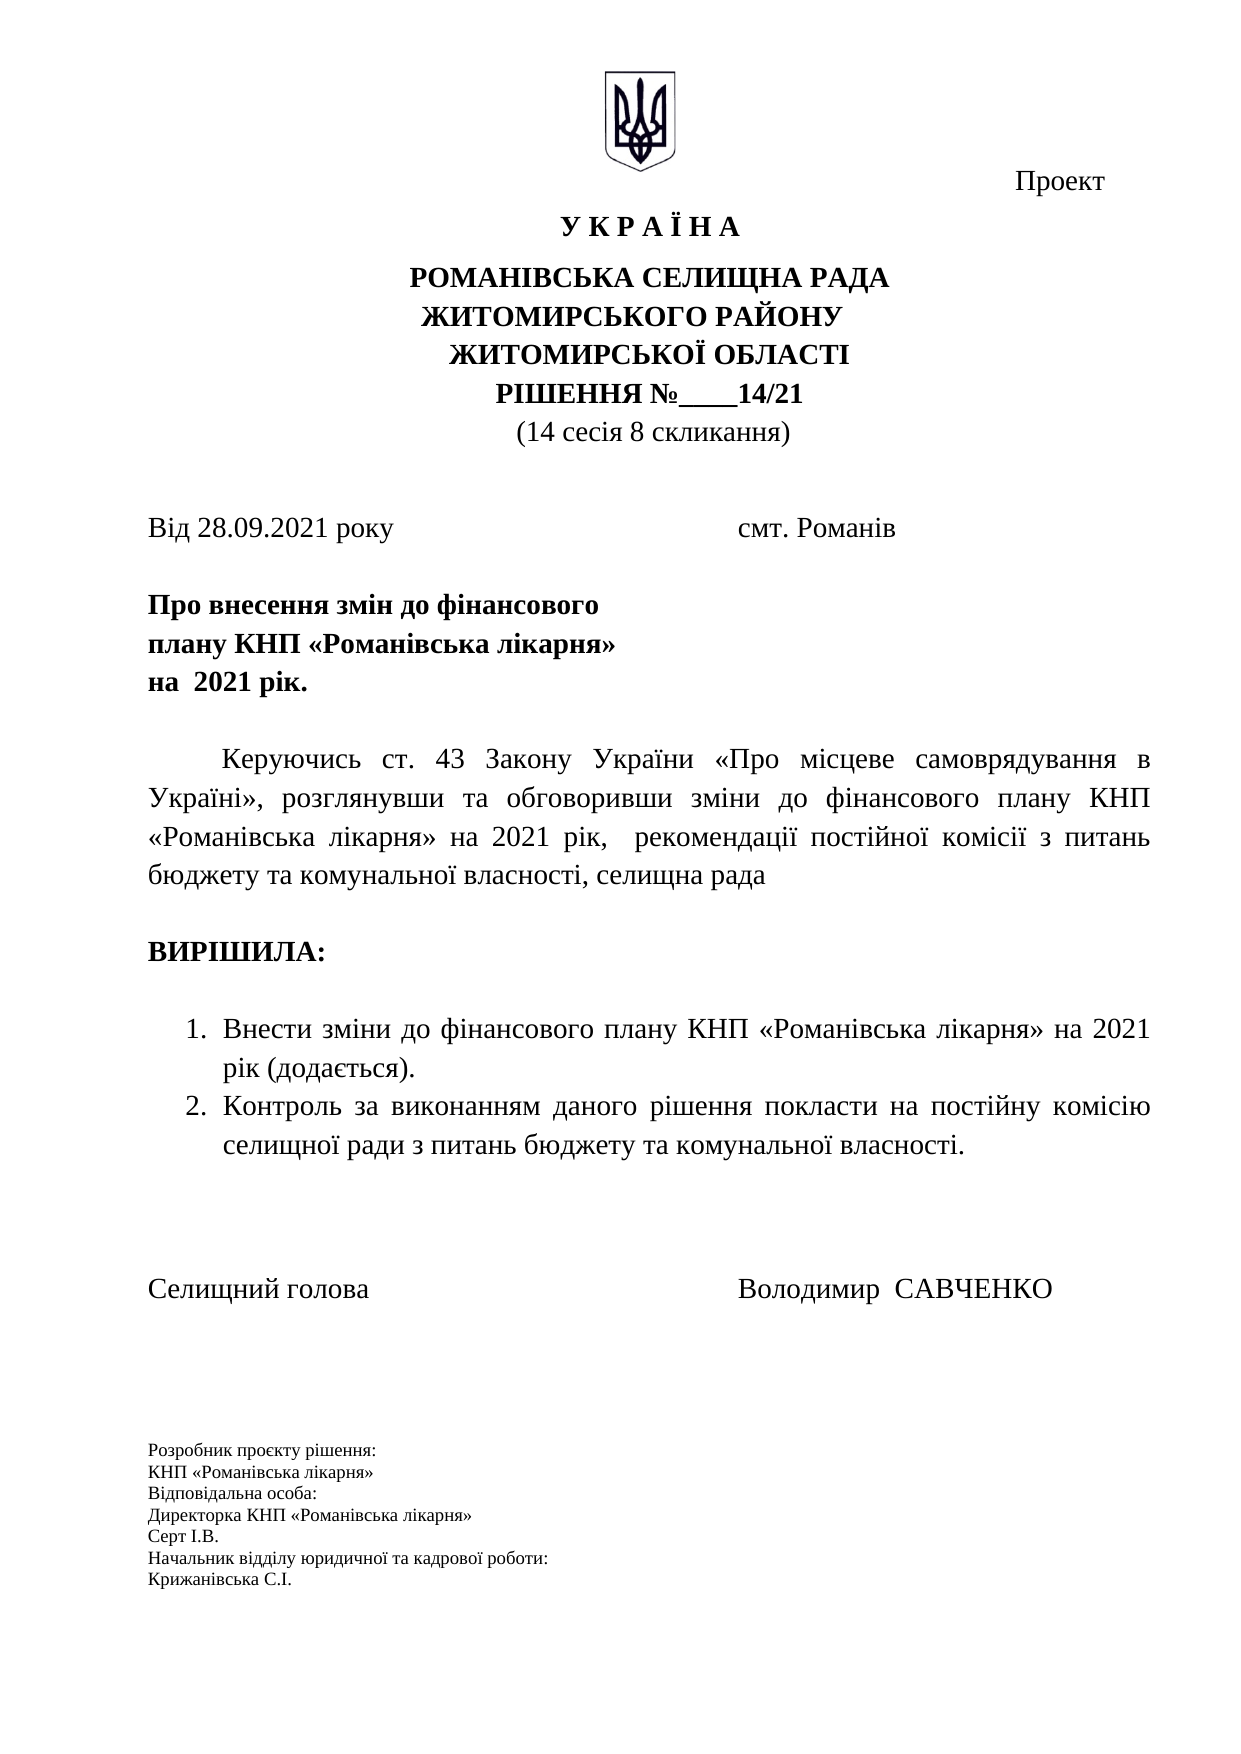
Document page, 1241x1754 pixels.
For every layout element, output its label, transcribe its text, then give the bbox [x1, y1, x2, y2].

picture [604, 71, 676, 172]
text на 2021 рік. [148, 664, 1152, 698]
text Відповідальна особа: [148, 1482, 1152, 1504]
text (14 сесія 8 скликання) [148, 414, 1152, 448]
list Внести зміни до фінансового плану КНП «Романівська лікарня» на 2021 рік (додається). [185, 1011, 1152, 1083]
text Про внесення змін до фінансового [148, 587, 1152, 621]
text ЖИТОМИРСЬКОЇ ОБЛАСТІ [148, 337, 1152, 371]
text Від 28.09.2021 року смт. Романів [148, 510, 1152, 544]
text Директорка КНП «Романівська лікарня» [148, 1504, 1152, 1525]
text Крижанівська С.І. [148, 1568, 1152, 1590]
text Розробник проєкту рішення: [148, 1439, 1152, 1461]
list Контроль за виконанням даного рішення покласти на постійну комісію селищної ради з питань бюджету та комунальної власності. [185, 1088, 1152, 1161]
text У К Р А Ї Н А [148, 209, 1152, 243]
text Проект [148, 163, 1152, 197]
text Серт І.В. [148, 1525, 1152, 1547]
text ВИРІШИЛА: [148, 934, 1152, 968]
text РІШЕННЯ №____14/21 [148, 376, 1152, 409]
text Селищний голова Володимир САВЧЕНКО [148, 1271, 1152, 1305]
text ЖИТОМИРСЬКОГО РАЙОНУ [295, 299, 1152, 332]
text Керуючись ст. 43 Закону України «Про місцеве самоврядування в Україні», розглянувши та обговоривши зміни до фінансового плану КНП «Романівська лікарня» на 2021 рік, рекомендації постійної комісії з питань бюджету та комунальної власності, селищна рада [148, 742, 1152, 891]
text РОМАНІВСЬКА СЕЛИЩНА РАДА [148, 260, 1152, 294]
text КНП «Романівська лікарня» [148, 1461, 1152, 1482]
text плану КНП «Романівська лікарня» [148, 626, 1152, 659]
text Начальник відділу юридичної та кадрової роботи: [148, 1547, 1152, 1568]
